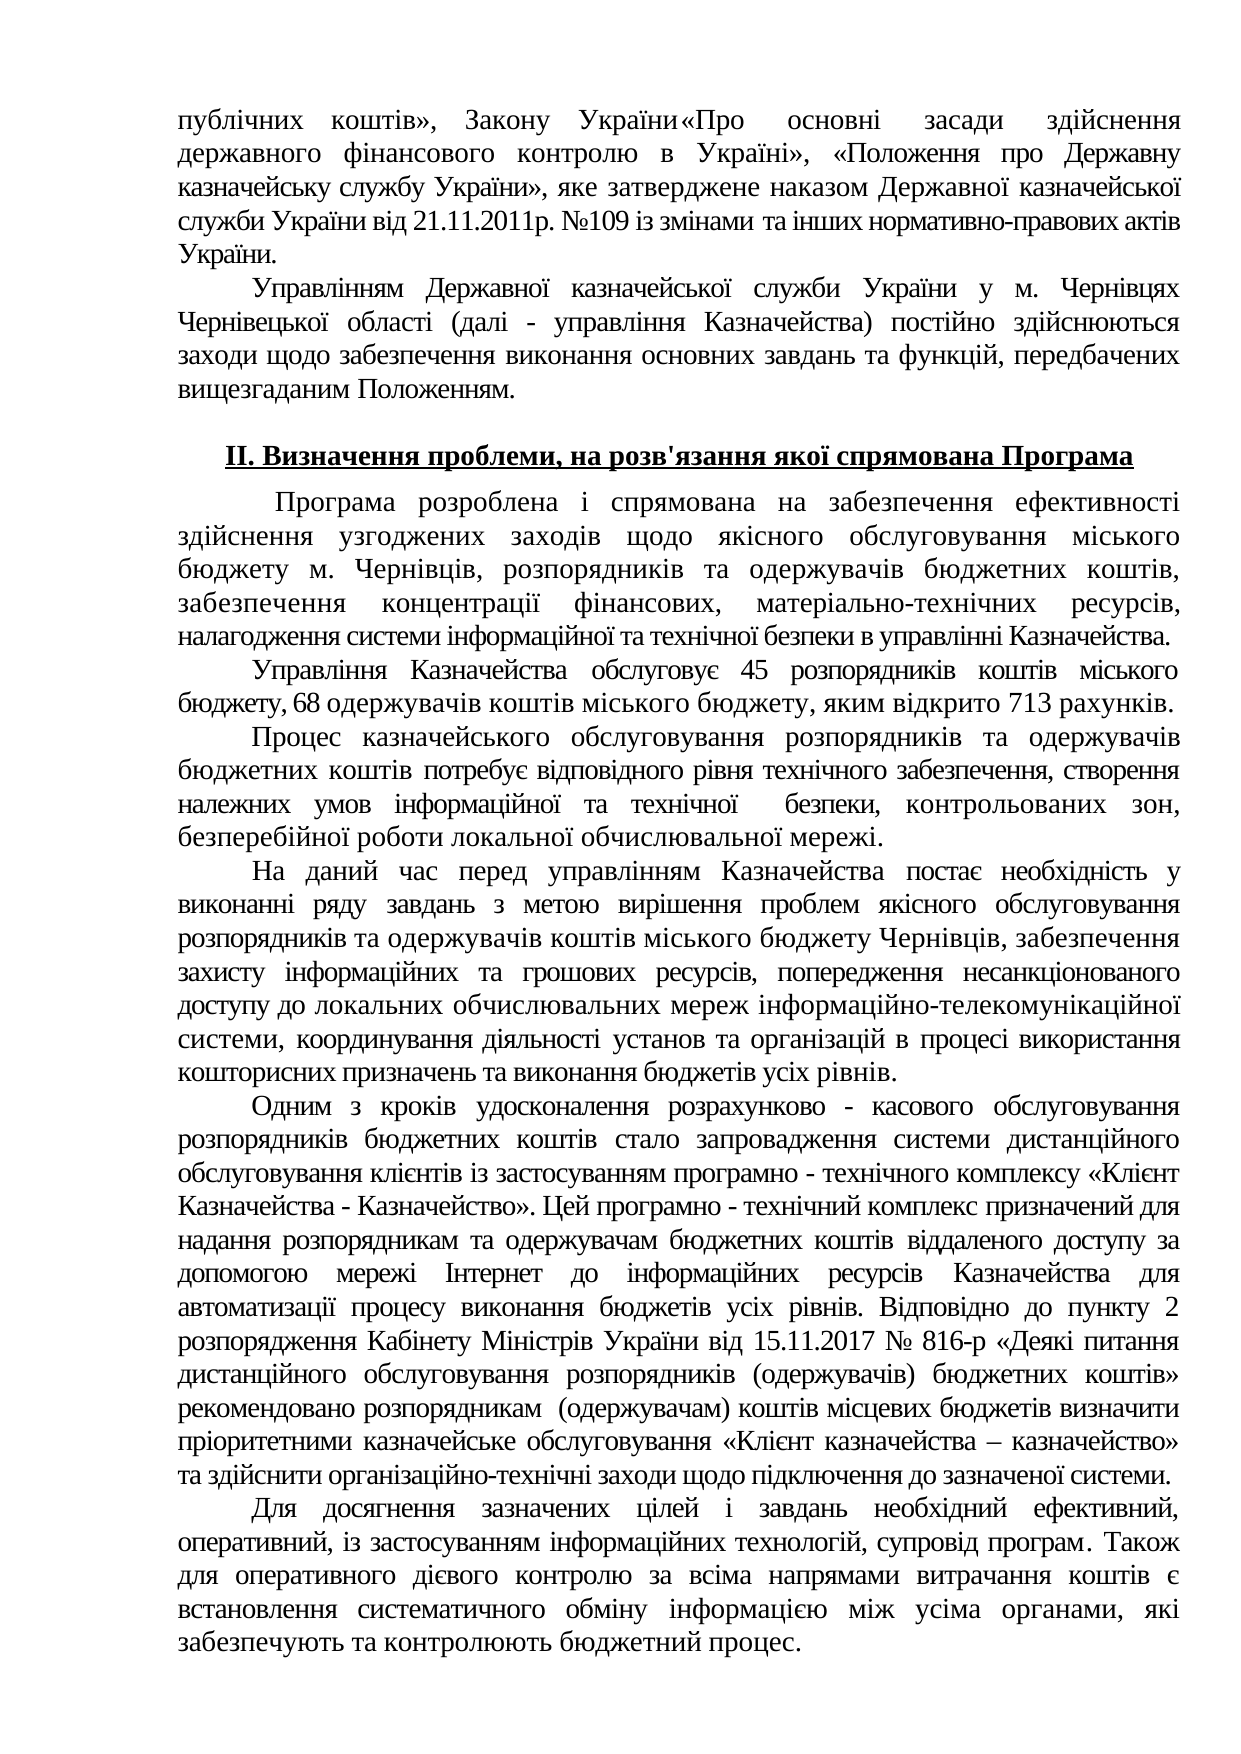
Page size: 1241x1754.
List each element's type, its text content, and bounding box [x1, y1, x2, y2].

text Для досягнення зазначених цілей і завдань необхідний ефективний, оперативний, із застосуванням інформаційних технологій, супровід програм. Також для оперативного дієвого контролю за всіма напрямами витрачання коштів є встановлення систематичного обміну інформацією між усіма органами, які забезпечують та контролюють бюджетний процес. [177, 1490, 1180, 1658]
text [177, 103, 1181, 270]
text II. Визначення проблеми, на розв'язання якої спрямована Програма [177, 438, 1181, 472]
text Управлінням Державної казначейської служби України у м. Чернівцях Чернівецької області (далі - управління Казначейства) постійно здійснюються заходи щодо забезпечення виконання основних завдань та функцій, передбачених вищезгаданим Положенням. [177, 270, 1181, 404]
text Управління Казначейства обслуговує 45 розпорядників коштів міського бюджету, 68 одержувачів коштів міського бюджету, яким відкрито 713 рахунків. [177, 652, 1179, 719]
text На даний час перед управлінням Казначейства постає необхідність у виконанні ряду завдань з метою вирішення проблем якісного обслуговування розпорядників та одержувачів коштів міського бюджету Чернівців, забезпечення захисту інформаційних та грошових ресурсів, попередження несанкціонованого доступу до локальних обчислювальних мереж інформаційно-телекомунікаційної системи, координування діяльності установ та організацій в процесі використання кошторисних призначень та виконання бюджетів усіх рівнів. [177, 853, 1181, 1088]
text Програма розроблена і спрямована на забезпечення ефективності здійснення узгоджених заходів щодо якісного обслуговування міського бюджету м. Чернівців, розпорядників та одержувачів бюджетних коштів, забезпечення концентрації фінансових, матеріально-технічних ресурсів, налагодження системи інформаційної та технічної безпеки в управлінні Казначейства. [177, 484, 1181, 652]
text Одним з кроків удосконалення розрахунково - касового обслуговування розпорядників бюджетних коштів стало запровадження системи дистанційного обслуговування клієнтів із застосуванням програмно - технічного комплексу «Клієнт Казначейства - Казначейство». Цей програмно - технічний комплекс призначений для надання розпорядникам та одержувачам бюджетних коштів віддаленого доступу за допомогою мережі Інтернет до інформаційних ресурсів Казначейства для автоматизації процесу виконання бюджетів усіх рівнів. Відповідно до пункту 2 розпорядження Кабінету Міністрів України від 15.11.2017 № 816-р «Деякі питання дистанційного обслуговування розпорядників (одержувачів) бюджетних коштів» рекомендовано розпорядникам (одержувачам) коштів місцевих бюджетів визначити пріоритетними казначейське обслуговування «Клієнт казначейства – казначейство» та здійснити організаційно-технічні заходи щодо підключення до зазначеної системи. [177, 1088, 1180, 1490]
text Процес казначейського обслуговування розпорядників та одержувачів бюджетних коштів потребує відповідного рівня технічного забезпечення, створення належних умов інформаційної та технічної безпеки, контрольованих зон, безперебійної роботи локальної обчислювальної мережі. [177, 719, 1181, 853]
